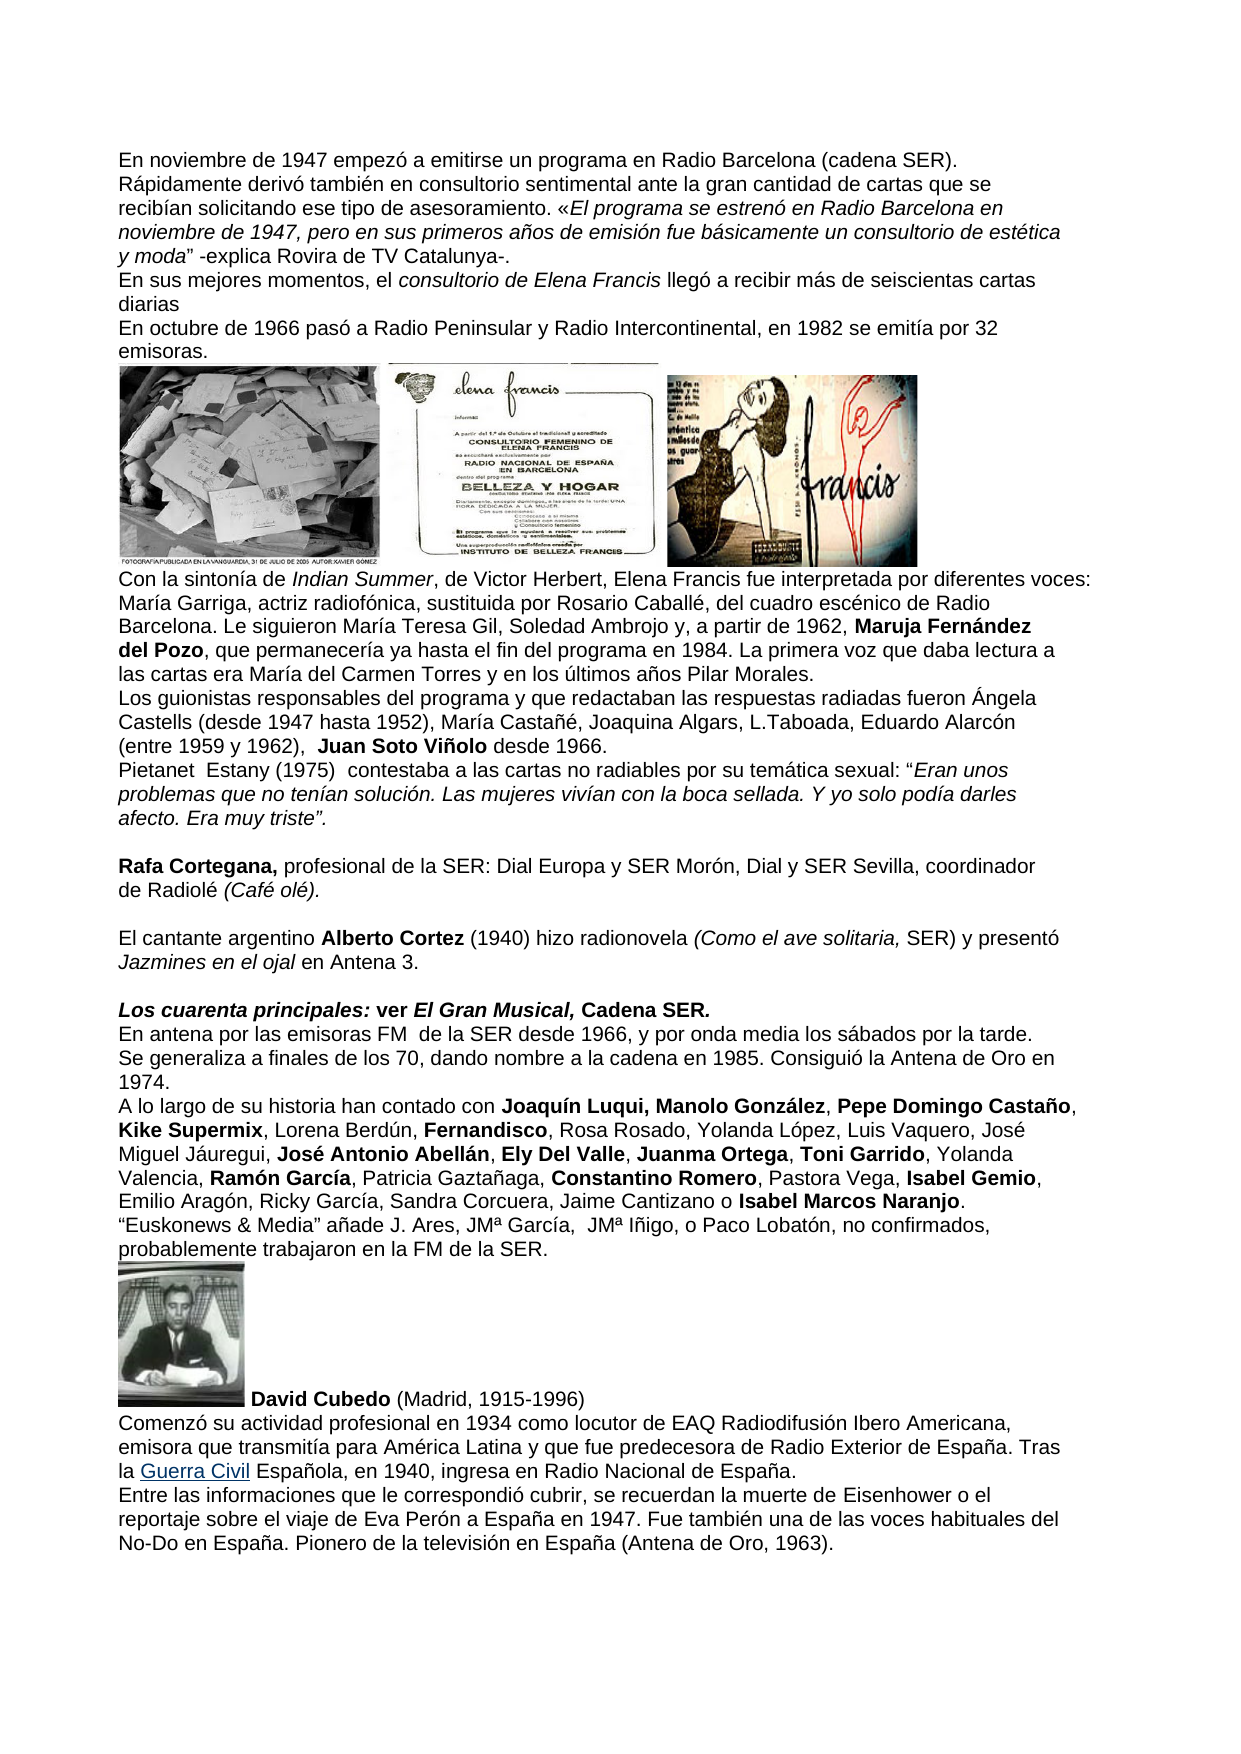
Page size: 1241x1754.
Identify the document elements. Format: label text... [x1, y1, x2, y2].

text Pietanet Estany (1975) contestaba a las cartas no radiables por su temática sexual: “Eran unos problemas que no tenían solución. Las mujeres vivían con la boca sellada. Y yo solo podía darles afecto. Era muy triste”. [118, 758, 1063, 830]
text Los guionistas responsables del programa y que redactaban las respuestas radiadas fueron Ángela Castells (desde 1947 hasta 1952), María Castañé, Joaquina Algars, L.Taboada, Eduardo Alarcón (entre 1959 y 1962), Juan Soto Viñolo desde 1966. [118, 686, 1063, 758]
text María Garriga, actriz radiofónica, sustituida por Rosario Caballé, del cuadro escénico de Radio Barcelona. Le siguieron María Teresa Gil, Soledad Ambrojo y, a partir de 1962, Maruja Fernández del Pozo, que permanecería ya hasta el fin del programa en 1984. La primera voz que daba lectura a las cartas era María del Carmen Torres y en los últimos años Pilar Morales. [118, 590, 1063, 686]
text Comenzó su actividad profesional en 1934 como locutor de EAQ Radiodifusión Ibero Americana, emisora que transmitía para América Latina y que fue predecesora de Radio Exterior de España. Tras Española, en 1940, ingresa en Radio Nacional de España. Entre las informaciones que le correspondió cubrir, se recuerdan la muerte de Eisenhower o el reportaje sobre el viaje de Eva Perón a España en 1947. Fue también una de las voces habituales del No-Do en España. Pionero de la televisión en España (Antena de Oro, 1963). [118, 1411, 1063, 1554]
text El cantante argentino Alberto Cortez (1940) hizo radionovela (Como el ave solitaria, SER) y presentó Jazmines en el ojal en Antena 3. [118, 926, 1063, 974]
picture [667, 375, 918, 567]
text David Cubedo (Madrid, 1915-1996) [118, 1261, 1063, 1411]
text A lo largo de su historia han contado con Joaquín Luqui, Manolo González, Pepe Domingo Castaño, Kike Supermix, Lorena Berdún, Fernandisco, Rosa Rosado, Yolanda López, Luis Vaquero, José Miguel Jáuregui, José Antonio Abellán, Ely Del Valle, Juanma Ortega, Toni Garrido, Yolanda Valencia, Ramón García, Patricia Gaztañaga, Constantino Romero, Pastora Vega, Isabel Gemio, Emilio Aragón, Ricky García, Sandra Corcuera, Jaime Cantizano o Isabel Marcos Naranjo. “Euskonews & Media” añade J. Ares, JMª García, JMª Iñigo, o Paco Lobatón, no confirmados, probablemente trabajaron en de [118, 1093, 1093, 1261]
text En sus mejores momentos, el consultorio de Elena Francis llegó a recibir más de seiscientas cartas diarias En octubre de 1966 pasó a Radio Peninsular y Radio Intercontinental, en 1982 se emitía por 32 emisoras. [118, 267, 1063, 363]
picture [386, 363, 662, 567]
text En noviembre de 1947 empezó a emitirse un programa en Radio Barcelona (cadena SER). [118, 148, 1063, 172]
text Rafa Cortegana, profesional de : Dial Europa y SER Morón, Dial y SER Sevilla, coordinador de Radiolé (Café olé). [118, 854, 1063, 902]
text Los cuarenta principales: ver El Gran Musical, Cadena SER. [118, 998, 1063, 1022]
picture [118, 363, 381, 567]
picture [118, 1261, 245, 1407]
text Rápidamente derivó también en consultorio sentimental ante la gran cantidad de cartas que se recibían solicitando ese tipo de asesoramiento. «El programa se estrenó en Radio Barcelona en noviembre de 1947, pero en sus primeros años de emisión fue básicamente un consultorio de estética y moda” -explica Rovira de TV Catalunya-. [118, 172, 1063, 267]
text En antena por las emisoras FM de desde 1966, y por onda media los sábados por la tarde. Se generaliza a finales de los 70, dando nombre a la cadena en 1985. Consiguió de Oro en 1974. [118, 1022, 1063, 1093]
text Con la sintonía de Indian Summer, de Victor Herbert, Elena Francis fue interpretada por diferentes voces: [118, 566, 1093, 590]
